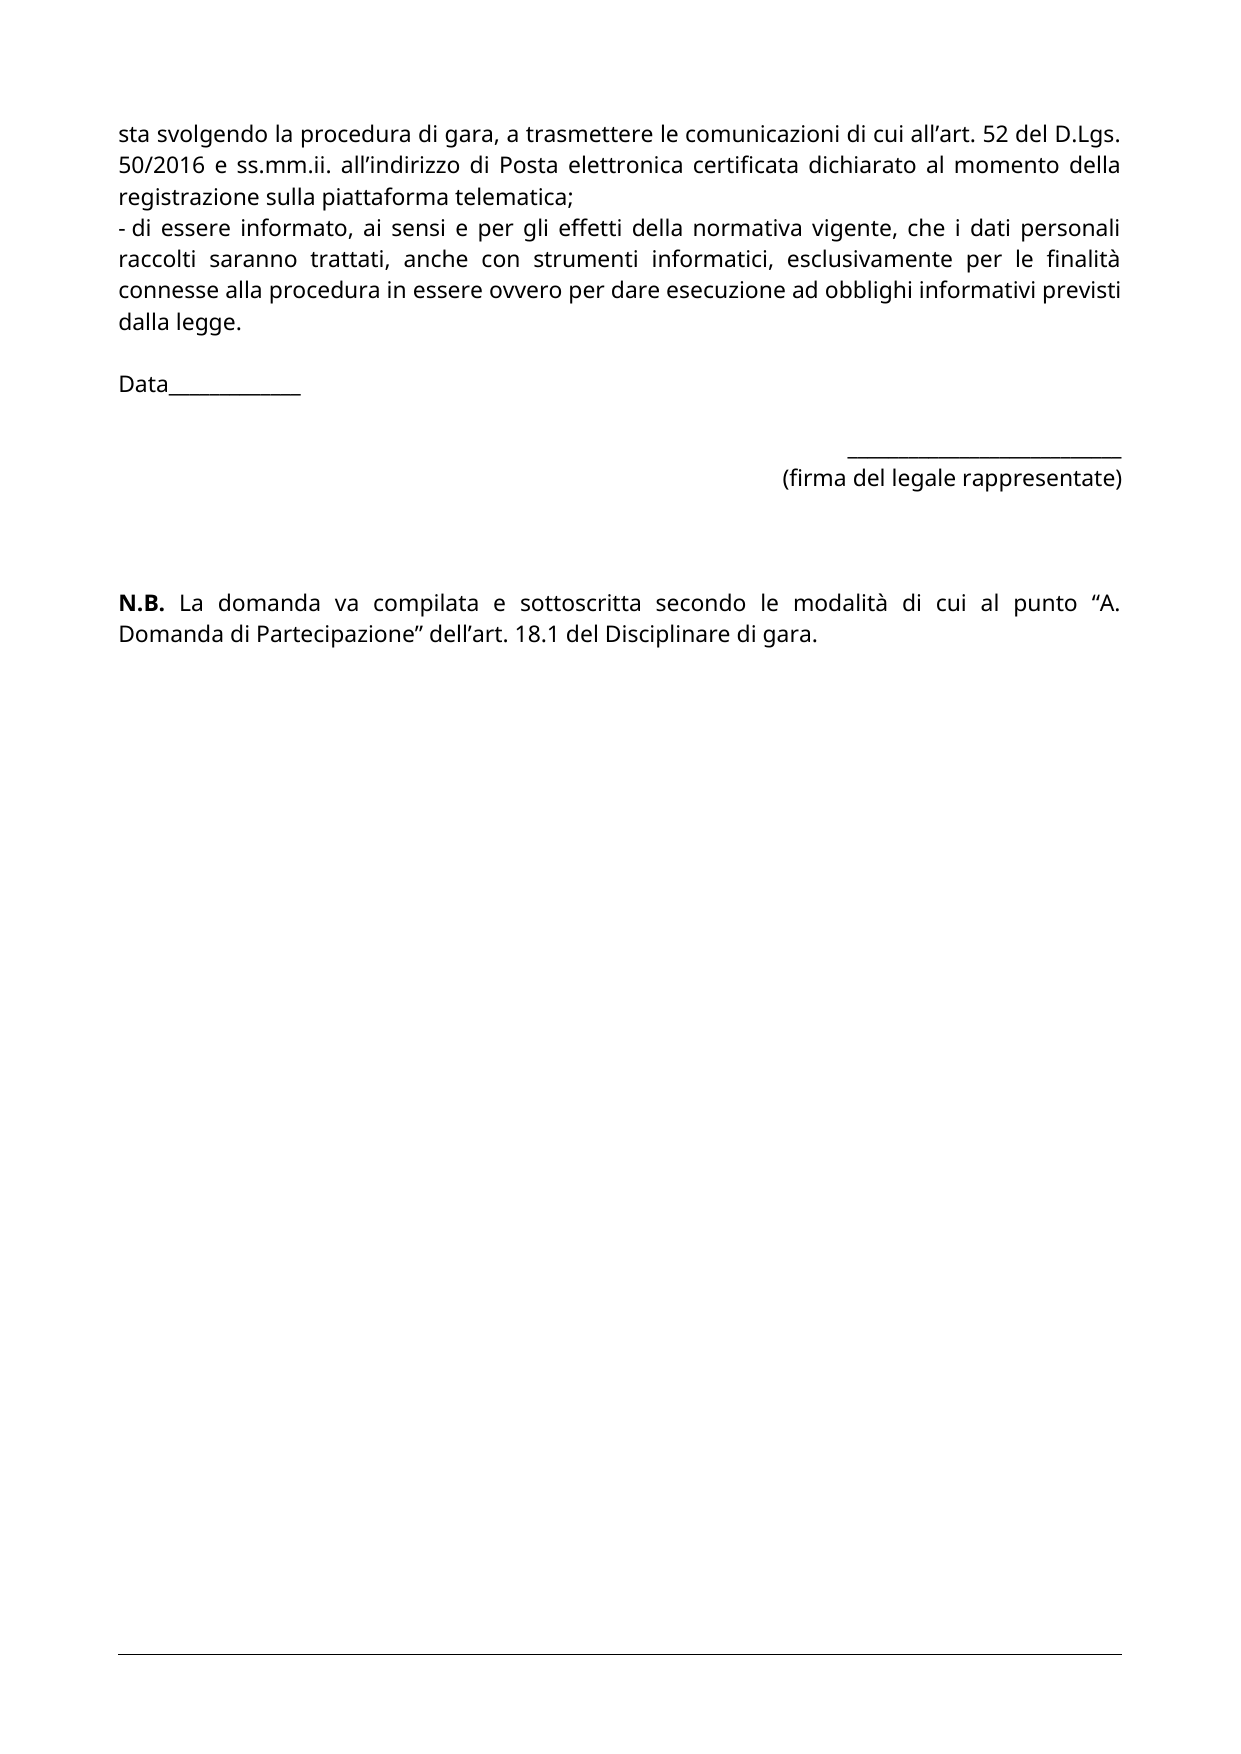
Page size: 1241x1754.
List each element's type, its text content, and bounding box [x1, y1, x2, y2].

text N.B. La domanda va compilata e sottoscritta secondo le modalità di cui al punto “A. Domanda di Partecipazione” dell’art. 18.1 del Disciplinare di gara. [118, 587, 1122, 649]
text Data_____________ [118, 368, 1122, 399]
text ___________________________ [124, 431, 1122, 462]
text (firma del legale rappresentate) [124, 462, 1122, 493]
text - di essere informato, ai sensi e per gli effetti della normativa vigente, che i dati personali raccolti saranno trattati, anche con strumenti informatici, esclusivamente per le finalità connesse alla procedura in essere ovvero per dare esecuzione ad obblighi informativi previsti dalla legge. [118, 212, 1122, 337]
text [118, 118, 1122, 212]
